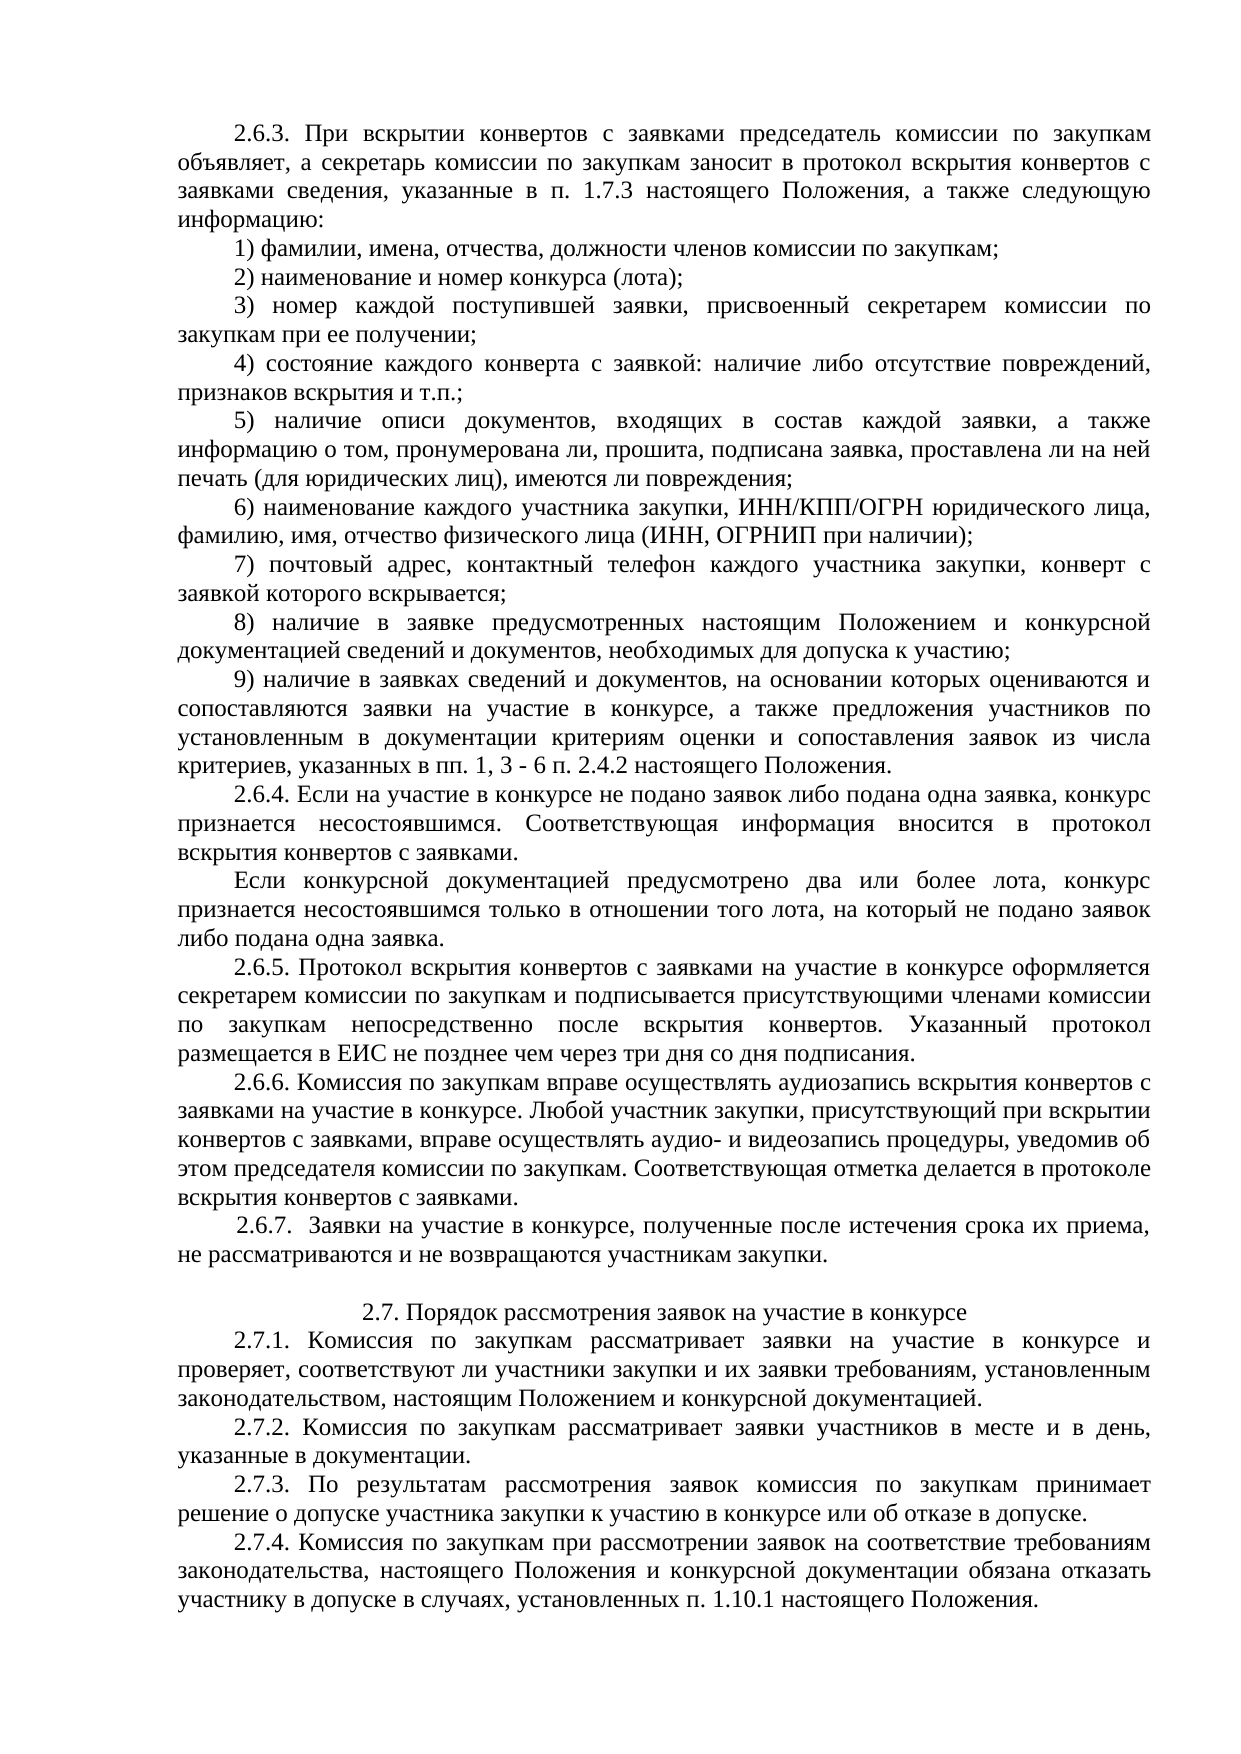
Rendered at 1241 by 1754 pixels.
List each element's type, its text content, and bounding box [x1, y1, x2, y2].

text 3) номер каждой поступившей заявки, присвоенный секретарем комиссии по закупкам при ее получении; [177, 291, 1152, 348]
text Если конкурсной документацией предусмотрено два или более лота, конкурс признается несостоявшимся только в отношении того лота, на который не подано заявок либо подана одна заявка. [177, 866, 1152, 952]
text 7) почтовый адрес, контактный телефон каждого участника закупки, конверт с заявкой которого вскрывается; [177, 549, 1152, 607]
text 2.6.4. Если на участие в конкурсе не подано заявок либо подана одна заявка, конкурс признается несостоявшимся. Соответствующая информация вносится в протокол вскрытия конвертов с заявками. [177, 779, 1152, 866]
text 5) наличие описи документов, входящих в состав каждой заявки, а также информацию о том, пронумерована ли, прошита, подписана заявка, проставлена ли на ней печать (для юридических лиц), имеются ли повреждения; [177, 406, 1152, 492]
text 6) наименование каждого участника закупки, ИНН/КПП/ОГРН юридического лица, фамилию, имя, отчество физического лица (ИНН, ОГРНИП при наличии); [177, 492, 1152, 549]
text 2.7.1. Комиссия по закупкам рассматривает заявки на участие в конкурсе и проверяет, соответствуют ли участники закупки и их заявки требованиям, установленным законодательством, настоящим Положением и конкурсной документацией. [177, 1326, 1152, 1412]
text 2.6.7. Заявки на участие в конкурсе, полученные после истечения срока их приема, не рассматриваются и не возвращаются участникам закупки. [177, 1211, 1152, 1268]
text 2.6.6. Комиссия по закупкам вправе осуществлять аудиозапись вскрытия конвертов с заявками на участие в конкурсе. Любой участник закупки, присутствующий при вскрытии конвертов с заявками, вправе осуществлять аудио- и видеозапись процедуры, уведомив об этом председателя комиссии по закупкам. Соответствующая отметка делается в протоколе вскрытия конвертов с заявками. [177, 1067, 1152, 1211]
text 2.7.4. Комиссия по закупкам при рассмотрении заявок на соответствие требованиям законодательства, настоящего Положения и конкурсной документации обязана отказать участнику в допуске в случаях, установленных п. 1.10.1 настоящего Положения. [177, 1527, 1152, 1613]
text 1) фамилии, имена, отчества, должности членов комиссии по закупкам; [177, 233, 1152, 262]
text 2.7. Порядок рассмотрения заявок на участие в конкурсе [177, 1297, 1152, 1326]
text 2.6.5. Протокол вскрытия конвертов с заявками на участие в конкурсе оформляется секретарем комиссии по закупкам и подписывается присутствующими членами комиссии по закупкам непосредственно после вскрытия конвертов. Указанный протокол размещается в ЕИС не позднее чем через три дня со дня подписания. [177, 952, 1152, 1067]
text 4) состояние каждого конверта с заявкой: наличие либо отсутствие повреждений, признаков вскрытия и т.п.; [177, 348, 1152, 406]
text 2.6.3. При вскрытии конвертов с заявками председатель комиссии по закупкам объявляет, а секретарь комиссии по закупкам заносит в протокол вскрытия конвертов с заявками сведения, указанные в п. 1.7.3 настоящего Положения, а также следующую информацию: [177, 118, 1152, 233]
text 2.7.2. Комиссия по закупкам рассматривает заявки участников в месте и в день, указанные в документации. [177, 1412, 1152, 1469]
text 9) наличие в заявках сведений и документов, на основании которых оцениваются и сопоставляются заявки на участие в конкурсе, а также предложения участников по установленным в документации критериям оценки и сопоставления заявок из числа критериев, указанных в пп. 1, 3 - 6 п. 2.4.2 настоящего Положения. [177, 664, 1152, 779]
text 8) наличие в заявке предусмотренных настоящим Положением и конкурсной документацией сведений и документов, необходимых для допуска к участию; [177, 607, 1152, 664]
text 2) наименование и номер конкурса (лота); [177, 262, 1152, 291]
text 2.7.3. По результатам рассмотрения заявок комиссия по закупкам принимает решение о допуске участника закупки к участию в конкурсе или об отказе в допуске. [177, 1469, 1152, 1527]
